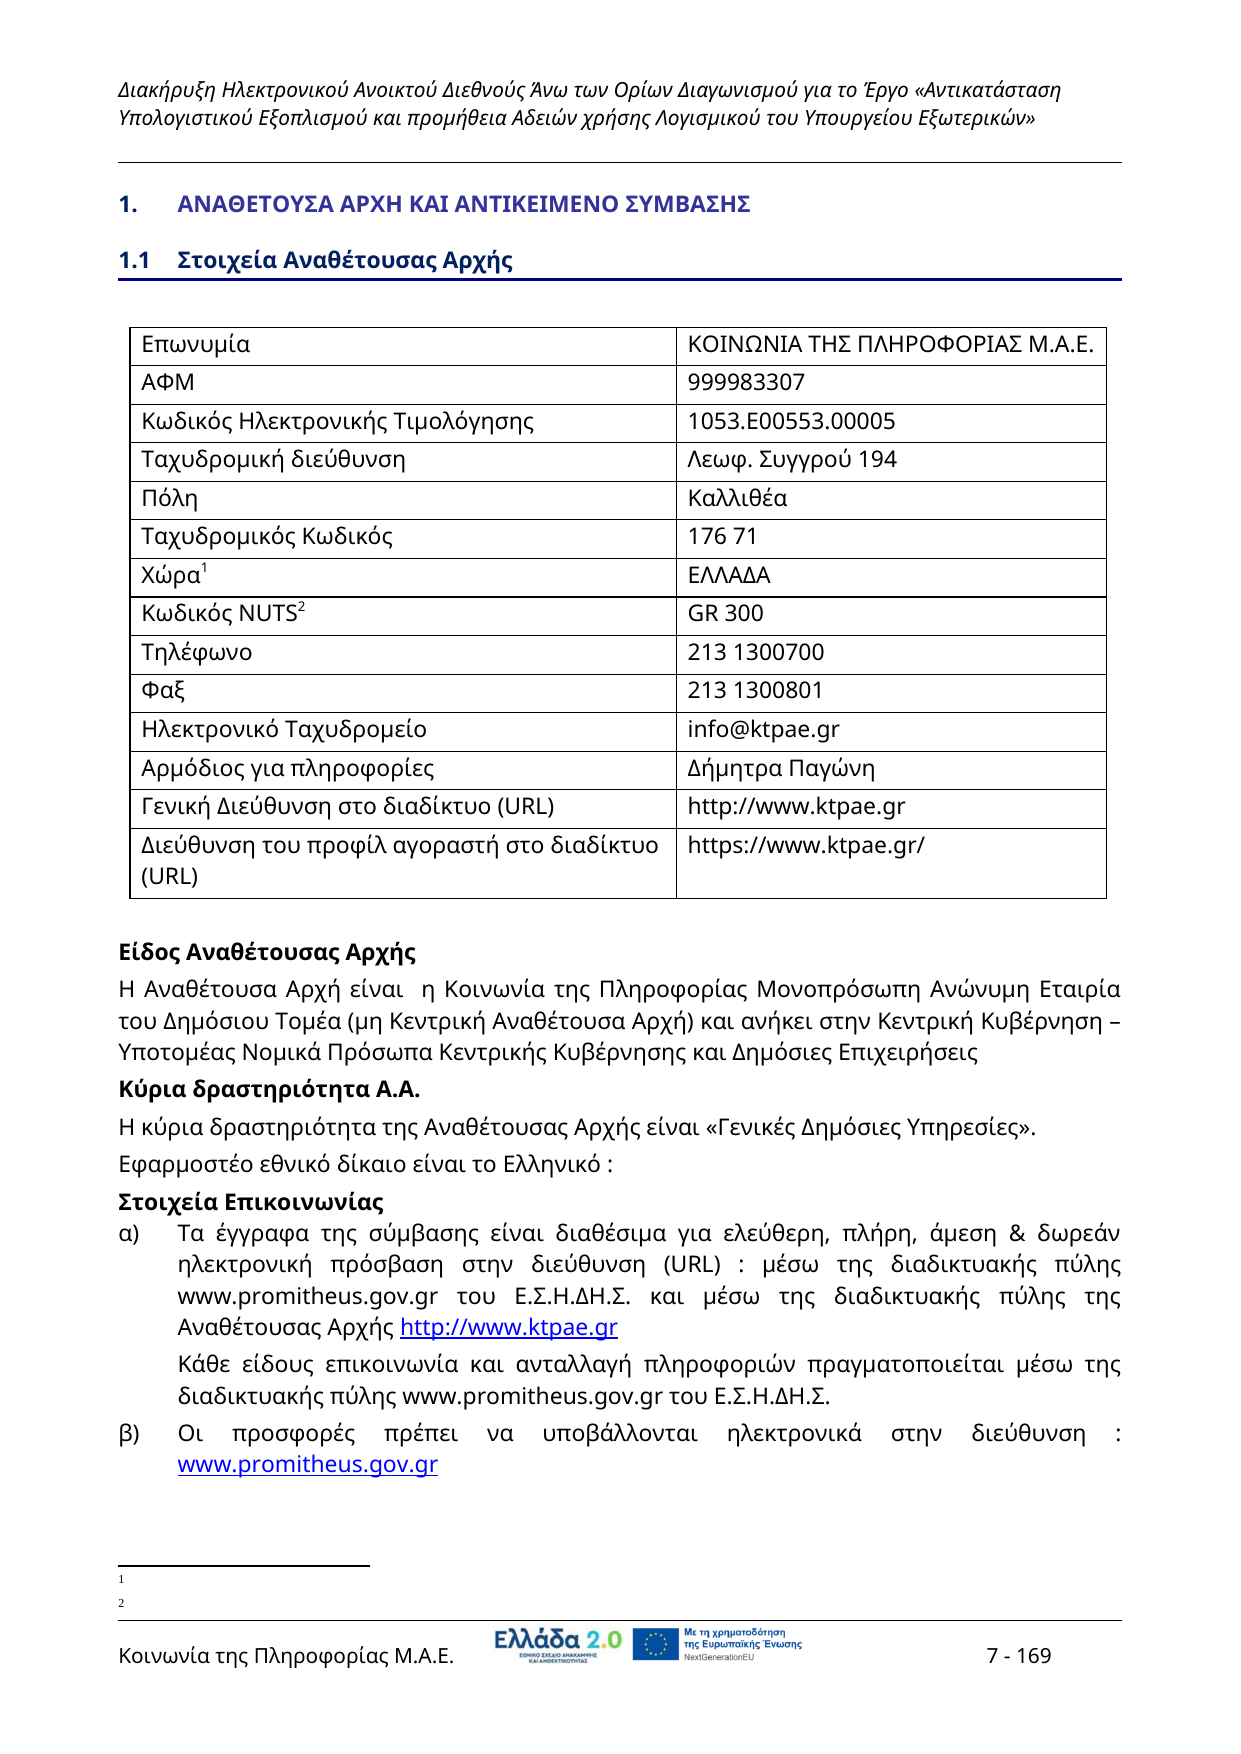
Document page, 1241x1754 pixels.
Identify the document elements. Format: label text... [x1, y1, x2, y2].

text Εφαρμοστέο εθνικό δίκαιο είναι το Ελληνικό : [118, 1148, 1122, 1180]
text Η κύρια δραστηριότητα της Αναθέτουσας Αρχής είναι «Γενικές Δημόσιες Υπηρεσίες». [118, 1111, 1122, 1142]
table_cell 213 1300801 [677, 675, 1106, 712]
table_cell Ταχυδρομικός Κωδικός [131, 520, 676, 558]
table_cell Τηλέφωνο [131, 636, 676, 673]
table_cell Γενική Διεύθυνση στο διαδίκτυο (URL) [131, 790, 676, 828]
text Η Αναθέτουσα Αρχή είναι η Κοινωνία της Πληροφορίας Μονοπρόσωπη Ανώνυμη Εταιρία του Δημόσιου Τομέα (μη Κεντρική Αναθέτουσα Αρχή) και ανήκει στην Κεντρική Κυβέρνηση – Υποτομέας Νομικά Πρόσωπα Κεντρικής Κυβέρνησης και Δημόσιες Επιχειρήσεις [118, 973, 1122, 1067]
text Κύρια δραστηριότητα Α.Α. [118, 1073, 1122, 1105]
text β) Οι προσφορές πρέπει να υποβάλλονται ηλεκτρονικά στην διεύθυνση : www.promitheus.gov.gr [118, 1417, 1122, 1480]
table_cell Διεύθυνση του προφίλ αγοραστή στο διαδίκτυο (URL) [131, 829, 676, 897]
table_cell 999983307 [677, 366, 1106, 404]
table_cell Λεωφ. Συγγρού 194 [677, 443, 1106, 481]
text Είδος Αναθέτουσας Αρχής [118, 936, 1122, 967]
table_cell 213 1300700 [677, 636, 1106, 673]
table_cell Πόλη [131, 482, 676, 519]
table_cell GR 300 [677, 598, 1106, 635]
table_header Επωνυμία [131, 328, 676, 365]
table_cell 1053.E00553.00005 [677, 405, 1106, 442]
table_cell https://www.ktpae.gr/ [677, 829, 1106, 897]
picture [493, 1623, 807, 1664]
table_cell ΑΦΜ [131, 366, 676, 404]
table_header ΚΟΙΝΩΝΙΑ ΤΗΣ ΠΛΗΡΟΦΟΡΙΑΣ Μ.Α.Ε. [677, 328, 1106, 365]
table_cell Χώρα [131, 559, 676, 596]
table_cell ΕΛΛΑΔΑ [677, 559, 1106, 596]
table_cell Κωδικός Ηλεκτρονικής Τιμολόγησης [131, 405, 676, 442]
table_cell Φαξ [131, 675, 676, 712]
table_cell Καλλιθέα [677, 482, 1106, 519]
table_cell Αρμόδιος για πληροφορίες [131, 752, 676, 789]
text Στοιχεία Επικοινωνίας [118, 1186, 1122, 1217]
text Κάθε είδους επικοινωνία και ανταλλαγή πληροφοριών πραγματοποιείται μέσω της διαδικτυακής πύλης www.promitheus.gov.gr του Ε.Σ.Η.ΔΗ.Σ. [177, 1348, 1122, 1411]
table_cell info@ktpae.gr [677, 713, 1106, 751]
table_cell http://www.ktpae.gr [677, 790, 1106, 828]
table_cell Δήμητρα Παγώνη [677, 752, 1106, 789]
table_cell Ταχυδρομική διεύθυνση [131, 443, 676, 481]
subtitle Στοιχεία Αναθέτουσας Αρχής [118, 244, 1122, 278]
text α) Τα έγγραφα της σύμβασης είναι διαθέσιμα για ελεύθερη, πλήρη, άμεση & δωρεάν ηλεκτρονική πρόσβαση στην διεύθυνση (URL) : μέσω της διαδικτυακής πύλης www.promitheus.gov.gr του Ε.Σ.Η.ΔΗ.Σ. και μέσω της διαδικτυακής πύλης της Αναθέτουσας Αρχής http://www.ktpae.gr [118, 1217, 1122, 1342]
table_cell Κωδικός ΝUTS [131, 598, 676, 635]
subtitle ΑΝΑΘΕΤΟΥΣΑ ΑΡΧΗ ΚΑΙ ΑΝΤΙΚΕΙΜΕΝΟ ΣΥΜΒΑΣΗΣ [118, 188, 1122, 219]
table_cell Ηλεκτρονικό Ταχυδρομείο [131, 713, 676, 751]
table_cell 176 71 [677, 520, 1106, 558]
